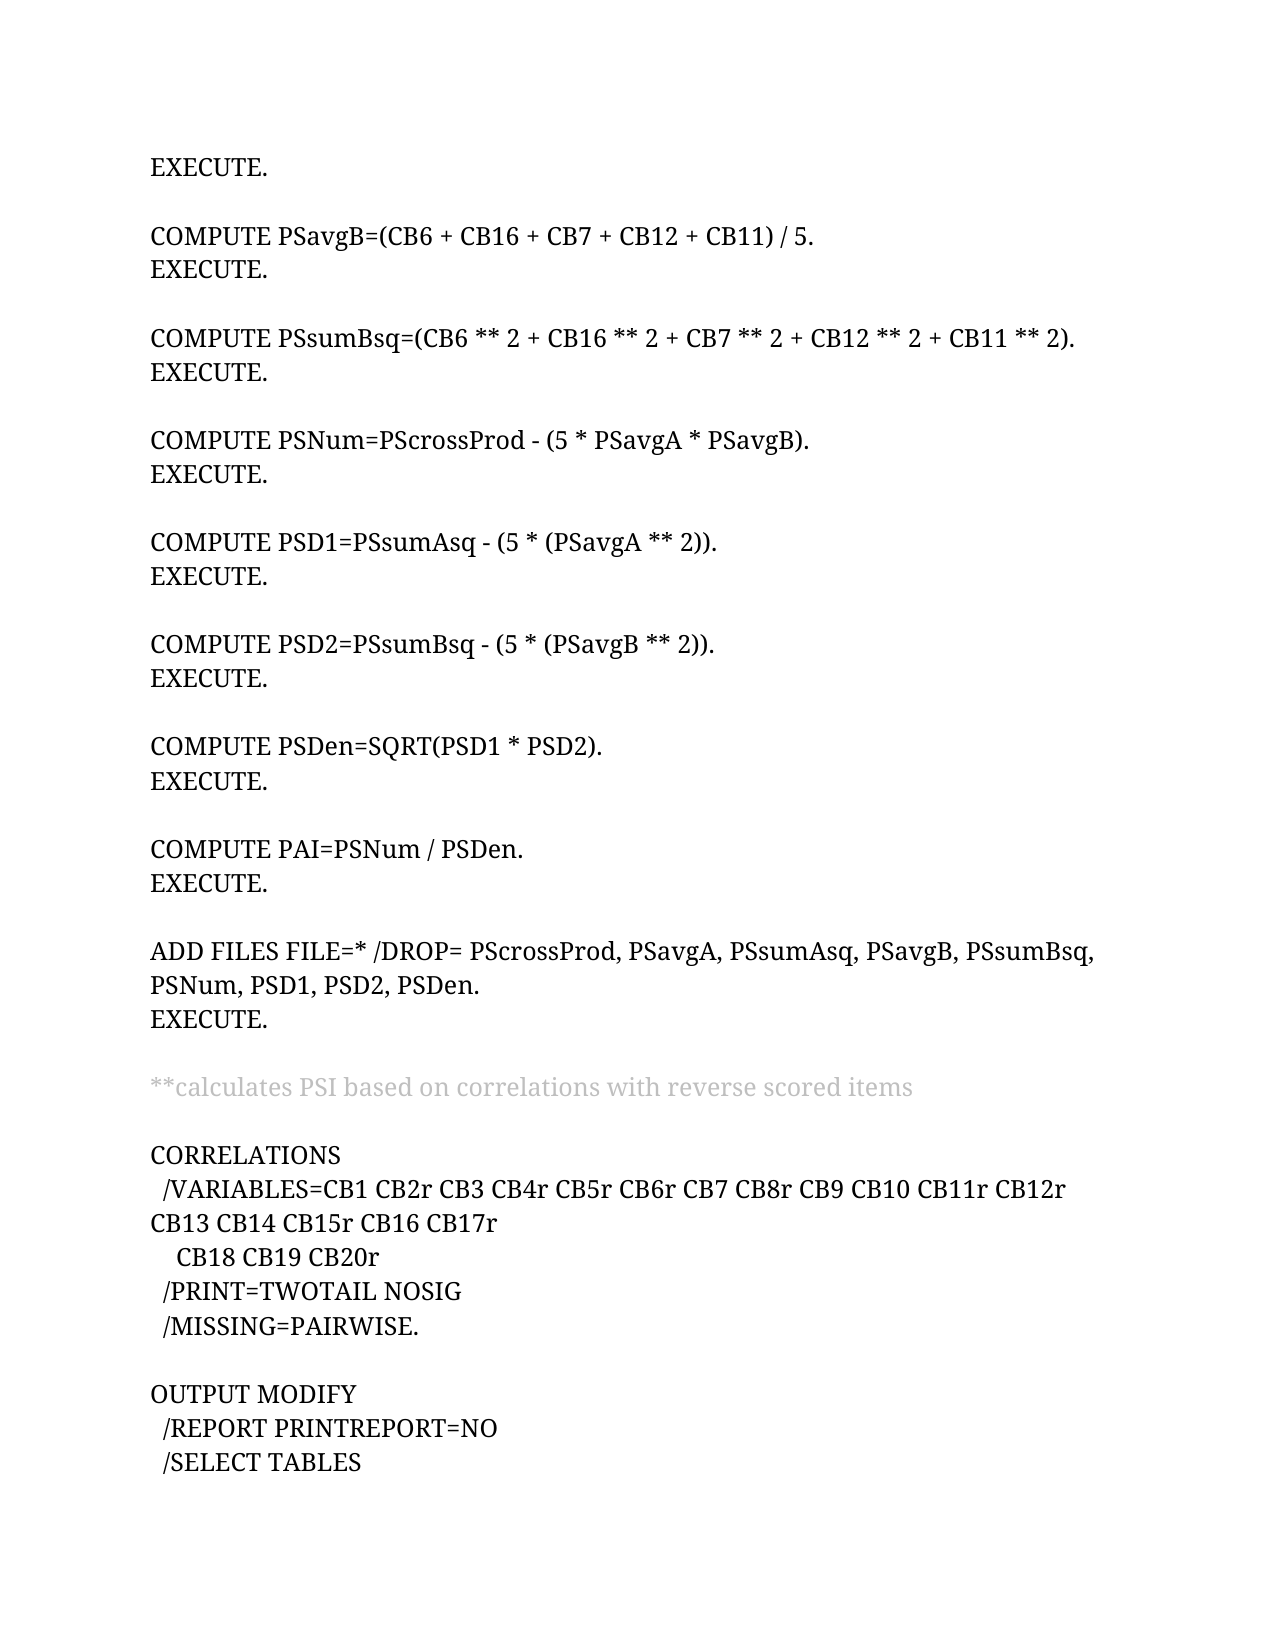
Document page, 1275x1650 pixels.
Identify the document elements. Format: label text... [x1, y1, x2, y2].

text COMPUTE PAI=PSNum / PSDen. [150, 831, 1125, 865]
text COMPUTE PSD2=PSsumBsq - (5 * (PSavgB ** 2)). [150, 627, 1125, 661]
text /SELECT TABLES [150, 1444, 1125, 1478]
text EXECUTE. [150, 252, 1125, 286]
text CORRELATIONS [150, 1138, 1125, 1172]
text COMPUTE PSsumBsq=(CB6 ** 2 + CB16 ** 2 + CB7 ** 2 + CB12 ** 2 + CB11 ** 2). [150, 320, 1125, 354]
text EXECUTE. [150, 763, 1125, 797]
text EXECUTE. [150, 559, 1125, 593]
text ADD FILES FILE=* /DROP= PScrossProd, PSavgA, PSsumAsq, PSavgB, PSsumBsq, PSNum, PSD1, PSD2, PSDen. [150, 933, 1125, 1002]
text /MISSING=PAIRWISE. [150, 1308, 1125, 1342]
text OUTPUT MODIFY [150, 1376, 1125, 1410]
text EXECUTE. [150, 354, 1125, 388]
text EXECUTE. [150, 661, 1125, 695]
text EXECUTE. [150, 150, 1125, 184]
text COMPUTE PSavgB=(CB6 + CB16 + CB7 + CB12 + CB11) / 5. [150, 218, 1125, 252]
text /VARIABLES=CB1 CB2r CB3 CB4r CB5r CB6r CB7 CB8r CB9 CB10 CB11r CB12r CB13 CB14 CB15r CB16 CB17r [150, 1172, 1125, 1240]
text COMPUTE PSNum=PScrossProd - (5 * PSavgA * PSavgB). [150, 422, 1125, 457]
text EXECUTE. [150, 1002, 1125, 1036]
text EXECUTE. [150, 865, 1125, 899]
text CB18 CB19 CB20r [150, 1240, 1125, 1274]
text **calculates PSI based on correlations with reverse scored items [150, 1070, 1125, 1104]
text COMPUTE PSD1=PSsumAsq - (5 * (PSavgA ** 2)). [150, 525, 1125, 559]
text COMPUTE PSDen=SQRT(PSD1 * PSD2). [150, 729, 1125, 763]
text EXECUTE. [150, 457, 1125, 491]
text /REPORT PRINTREPORT=NO [150, 1410, 1125, 1444]
text /PRINT=TWOTAIL NOSIG [150, 1274, 1125, 1308]
